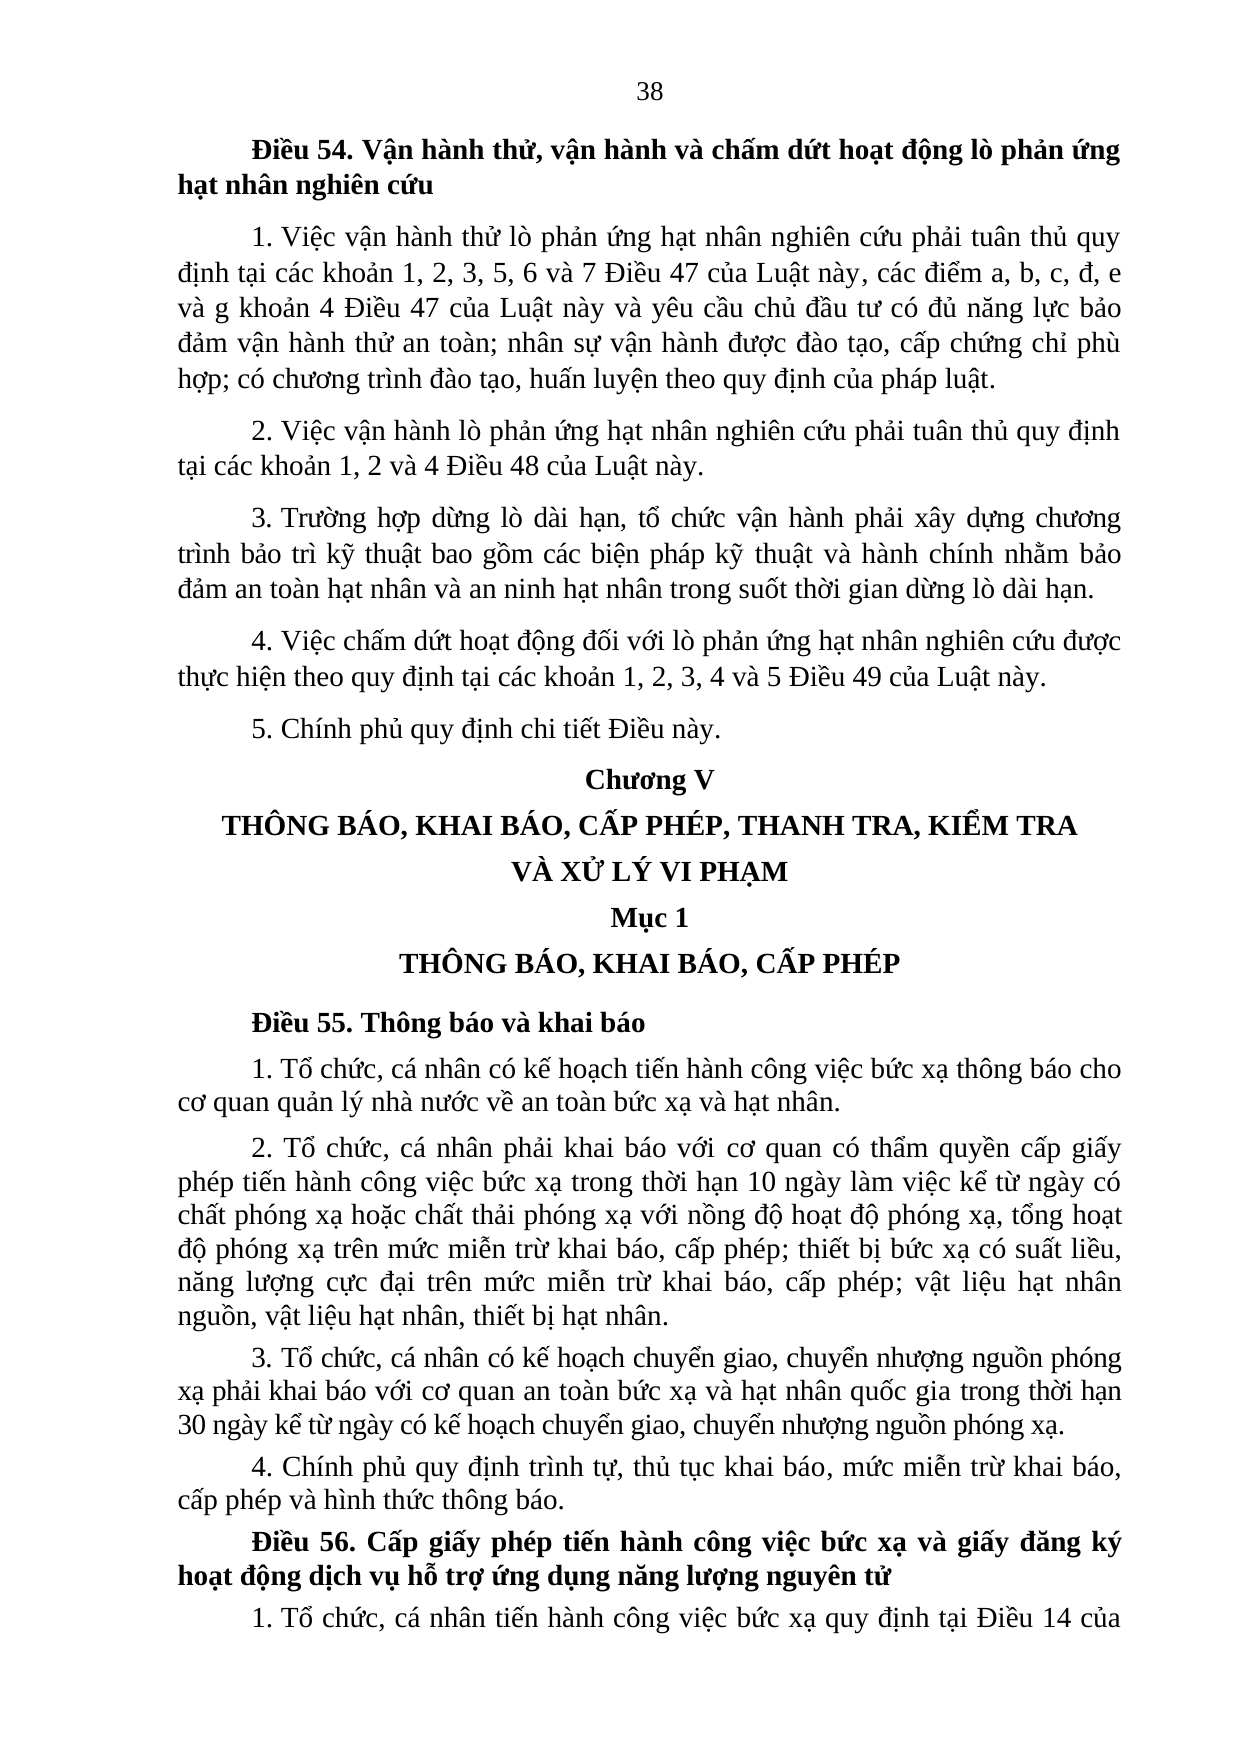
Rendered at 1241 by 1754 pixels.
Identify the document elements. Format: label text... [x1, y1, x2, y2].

list Việc vận hành lò phản ứng hạt nhân nghiên cứu phải tuân thủ quy định tại các khoản 1, 2 và 4 Điều 48 của Luật này. [177, 412, 1122, 483]
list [177, 1600, 1122, 1633]
list Việc chấm dứt hoạt động đối với lò phản ứng hạt nhân nghiên cứu được thực hiện theo quy định tại các khoản 1, 2, 3, 4 và 5 Điều 49 của Luật này. [177, 622, 1122, 693]
list Việc vận hành thử lò phản ứng hạt nhân nghiên cứu phải tuân thủ quy định tại các khoản 1, 2, 3, 5, 6 và 7 Điều 47 của Luật này, các điểm a, b, c, đ, e và g khoản 4 Điều 47 của Luật này và yêu cầu chủ đầu tư có đủ năng lực bảo đảm vận hành thử an toàn; nhân sự vận hành được đào tạo, cấp chứng chỉ phù hợp; có chương trình đào tạo, huấn luyện theo quy định của pháp luật. [177, 218, 1122, 395]
subtitle Điều 55. Thông báo và khai báo [177, 1005, 1122, 1038]
subtitle Chương V [177, 762, 1122, 796]
list Chính phủ quy định chi tiết Điều này. [177, 710, 1122, 745]
list Trường hợp dừng lò dài hạn, tổ chức vận hành phải xây dựng chương trình bảo trì kỹ thuật bao gồm các biện pháp kỹ thuật và hành chính nhằm bảo đảm an toàn hạt nhân và an ninh hạt nhân trong suốt thời gian dừng lò dài hạn. [177, 499, 1122, 606]
subtitle Điều 56. Cấp giấy phép tiến hành công việc bức xạ và giấy đăng ký hoạt động dịch vụ hỗ trợ ứng dụng năng lượng nguyên tử [177, 1524, 1122, 1591]
text 1. Tổ chức, cá nhân có kế hoạch tiến hành công việc bức xạ thông báo cho cơ quan quản lý nhà nước về an toàn bức xạ và hạt nhân. [177, 1051, 1122, 1118]
text 4. Chính phủ quy định trình tự, thủ tục khai báo, mức miễn trừ khai báo, cấp phép và hình thức thông báo. [177, 1449, 1122, 1516]
subtitle THÔNG BÁO, KHAI BÁO, CẤP PHÉP, THANH TRA, KIỂM TRA [177, 808, 1122, 842]
subtitle Mục 1 [177, 900, 1122, 934]
subtitle THÔNG BÁO, KHAI BÁO, CẤP PHÉP [177, 946, 1122, 980]
text 3. Tổ chức, cá nhân có kế hoạch chuyển giao, chuyển nhượng nguồn phóng xạ phải khai báo với cơ quan an toàn bức xạ và hạt nhân quốc gia trong thời hạn 30 ngày kể từ ngày có kế hoạch chuyển giao, chuyển nhượng nguồn phóng xạ. [177, 1340, 1122, 1441]
text 2. Tổ chức, cá nhân phải khai báo với cơ quan có thẩm quyền cấp giấy phép tiến hành công việc bức xạ trong thời hạn 10 ngày làm việc kể từ ngày có chất phóng xạ hoặc chất thải phóng xạ với nồng độ hoạt độ phóng xạ, tổng hoạt độ phóng xạ trên mức miễn trừ khai báo, cấp phép; thiết bị bức xạ có suất liều, năng lượng cực đại trên mức miễn trừ khai báo, cấp phép; vật liệu hạt nhân nguồn, vật liệu hạt nhân, thiết bị hạt nhân. [177, 1130, 1122, 1332]
subtitle VÀ XỬ LÝ VI PHẠM [177, 854, 1122, 888]
subtitle Điều 54. Vận hành thử, vận hành và chấm dứt hoạt động lò phản ứng hạt nhân nghiên cứu [177, 131, 1122, 202]
